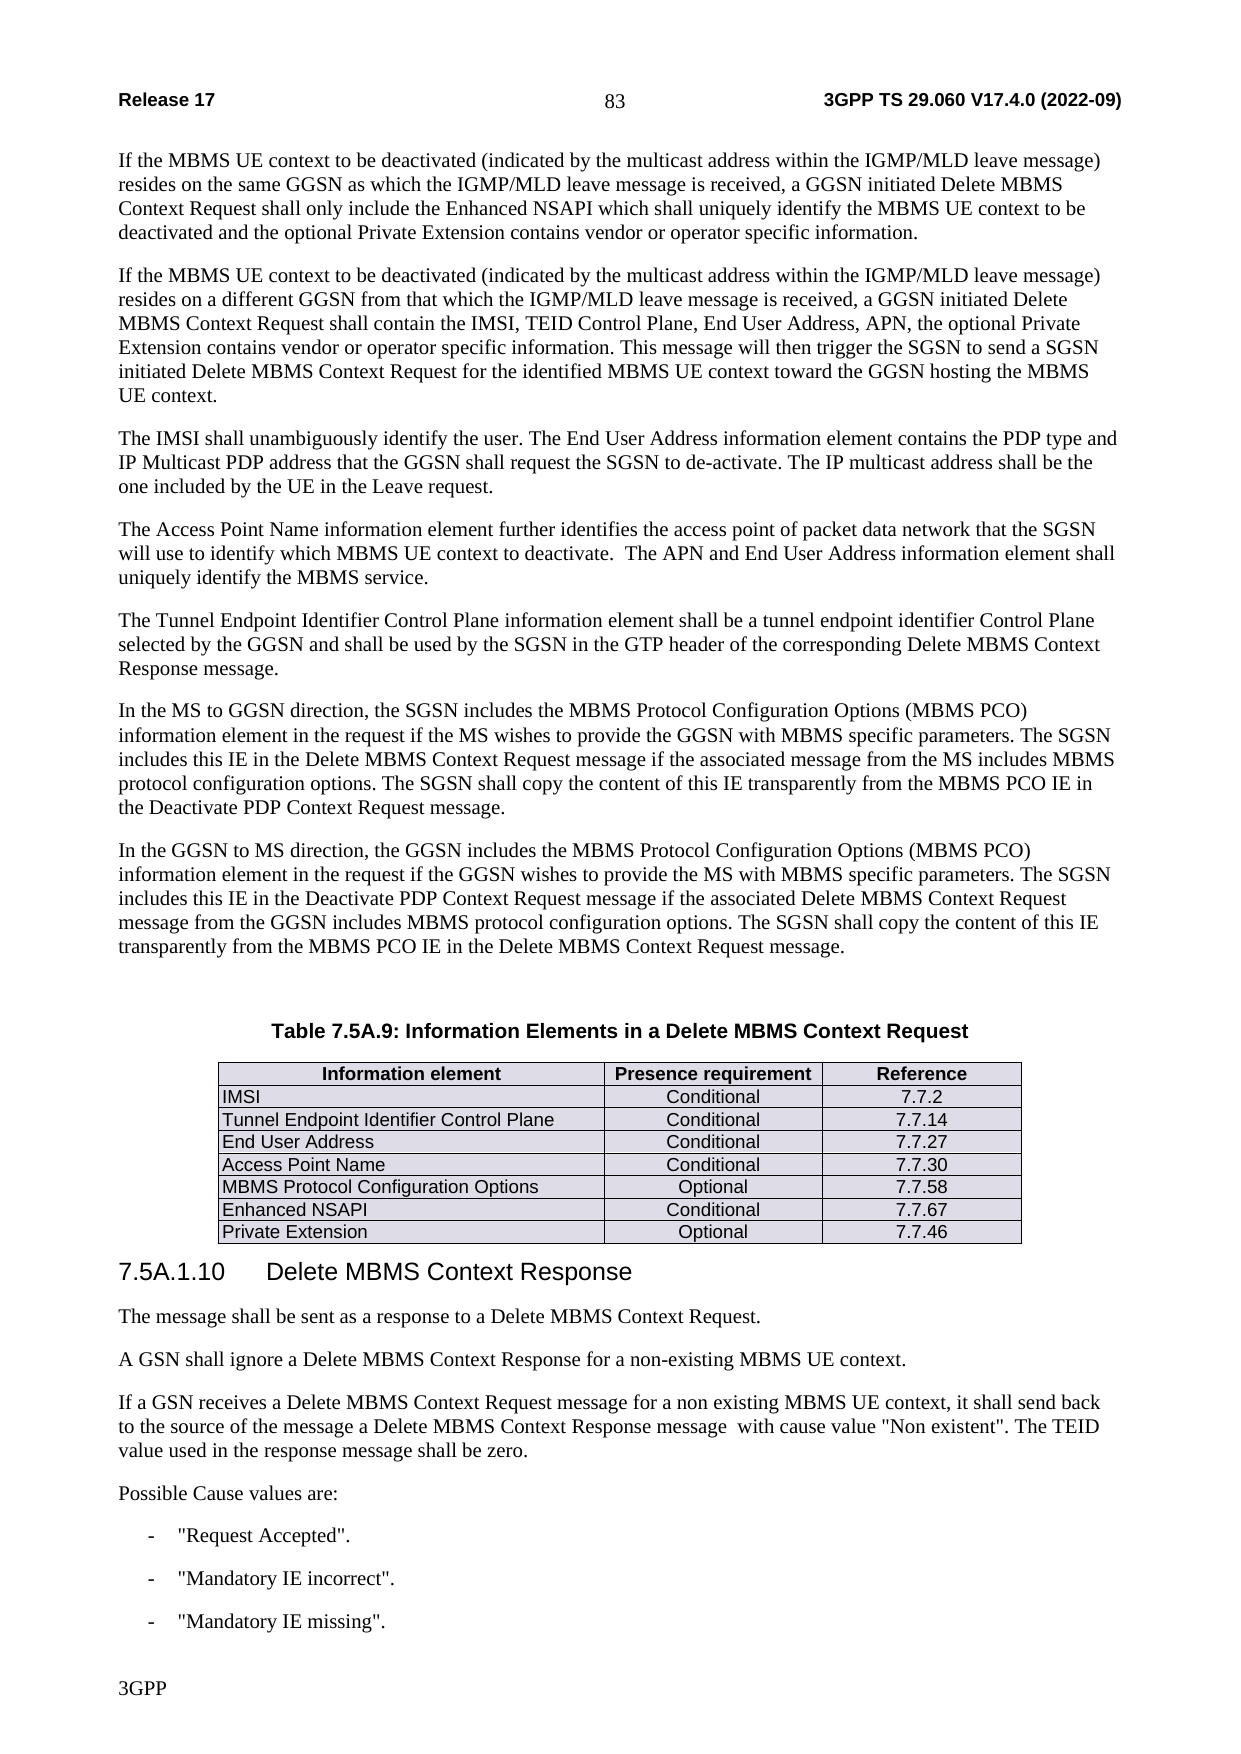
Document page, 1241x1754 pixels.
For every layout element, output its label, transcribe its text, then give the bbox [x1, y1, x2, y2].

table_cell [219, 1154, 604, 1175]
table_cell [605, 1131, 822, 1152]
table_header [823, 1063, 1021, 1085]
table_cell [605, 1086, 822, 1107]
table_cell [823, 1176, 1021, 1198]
text In the GGSN to MS direction, the GGSN includes the MBMS Protocol Configuration Options (MBMS PCO) information element in the request if the GGSN wishes to provide the MS with MBMS specific parameters. The SGSN includes this IE in the Deactivate PDP Context Request message if the associated Delete MBMS Context Request message from the GGSN includes MBMS protocol configuration options. The SGSN shall copy the content of this IE transparently from the MBMS PCO IE in the Delete MBMS Context Request message. [118, 837, 1122, 958]
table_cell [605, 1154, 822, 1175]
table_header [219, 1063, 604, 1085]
text - "Request Accepted". [148, 1523, 1122, 1547]
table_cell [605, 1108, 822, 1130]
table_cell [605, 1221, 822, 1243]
text The message shall be sent as a response to a Delete MBMS Context Request. [118, 1304, 1122, 1328]
text Possible Cause values are: [118, 1481, 1122, 1504]
text If the MBMS UE context to be deactivated (indicated by the multicast address within the IGMP/MLD leave message) resides on a different GGSN from that which the IGMP/MLD leave message is received, a GGSN initiated Delete MBMS Context Request shall contain the IMSI, TEID Control Plane, End User Address, APN, the optional Private Extension contains vendor or operator specific information. This message will then trigger the SGSN to send a SGSN initiated Delete MBMS Context Request for the identified MBMS UE context toward the GGSN hosting the MBMS UE context. [118, 262, 1122, 407]
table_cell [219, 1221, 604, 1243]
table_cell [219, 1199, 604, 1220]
text Table 7.5A.9: Information Elements in a Delete MBMS Context Request [118, 1019, 1122, 1043]
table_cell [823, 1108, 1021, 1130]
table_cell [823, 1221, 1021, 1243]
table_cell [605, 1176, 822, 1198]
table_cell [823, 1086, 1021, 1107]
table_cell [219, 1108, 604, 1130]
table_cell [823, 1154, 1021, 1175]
text If a GSN receives a Delete MBMS Context Request message for a non existing MBMS UE context, it shall send back to the source of the message a Delete MBMS Context Response message with cause value "Non existent". The TEID value used in the response message shall be zero. [118, 1389, 1122, 1462]
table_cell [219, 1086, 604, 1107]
text The Tunnel Endpoint Identifier Control Plane information element shall be a tunnel endpoint identifier Control Plane selected by the GGSN and shall be used by the SGSN in the GTP header of the corresponding Delete MBMS Context Response message. [118, 607, 1122, 680]
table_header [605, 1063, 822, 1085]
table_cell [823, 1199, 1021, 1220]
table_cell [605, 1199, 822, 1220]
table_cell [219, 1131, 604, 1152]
text The Access Point Name information element further identifies the access point of packet data network that the SGSN will use to identify which MBMS UE context to deactivate. The APN and End User Address information element shall uniquely identify the MBMS service. [118, 517, 1122, 589]
subtitle 7.5A.1.10 Delete MBMS Context Response [118, 1256, 1122, 1285]
text - "Mandatory IE missing". [148, 1609, 1122, 1633]
text The IMSI shall unambiguously identify the user. The End User Address information element contains the PDP type and IP Multicast PDP address that the GGSN shall request the SGSN to de-activate. The IP multicast address shall be the one included by the UE in the Leave request. [118, 426, 1122, 498]
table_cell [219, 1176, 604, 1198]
text A GSN shall ignore a Delete MBMS Context Response for a non-existing MBMS UE context. [118, 1347, 1122, 1371]
text If the MBMS UE context to be deactivated (indicated by the multicast address within the IGMP/MLD leave message) resides on the same GGSN as which the IGMP/MLD leave message is received, a GGSN initiated Delete MBMS Context Request shall only include the Enhanced NSAPI which shall uniquely identify the MBMS UE context to be deactivated and the optional Private Extension contains vendor or operator specific information. [118, 147, 1122, 244]
text In the MS to GGSN direction, the SGSN includes the MBMS Protocol Configuration Options (MBMS PCO) information element in the request if the MS wishes to provide the GGSN with MBMS specific parameters. The SGSN includes this IE in the Delete MBMS Context Request message if the associated message from the MS includes MBMS protocol configuration options. The SGSN shall copy the content of this IE transparently from the MBMS PCO IE in the Deactivate PDP Context Request message. [118, 698, 1122, 819]
text - "Mandatory IE incorrect". [148, 1566, 1122, 1590]
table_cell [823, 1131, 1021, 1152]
